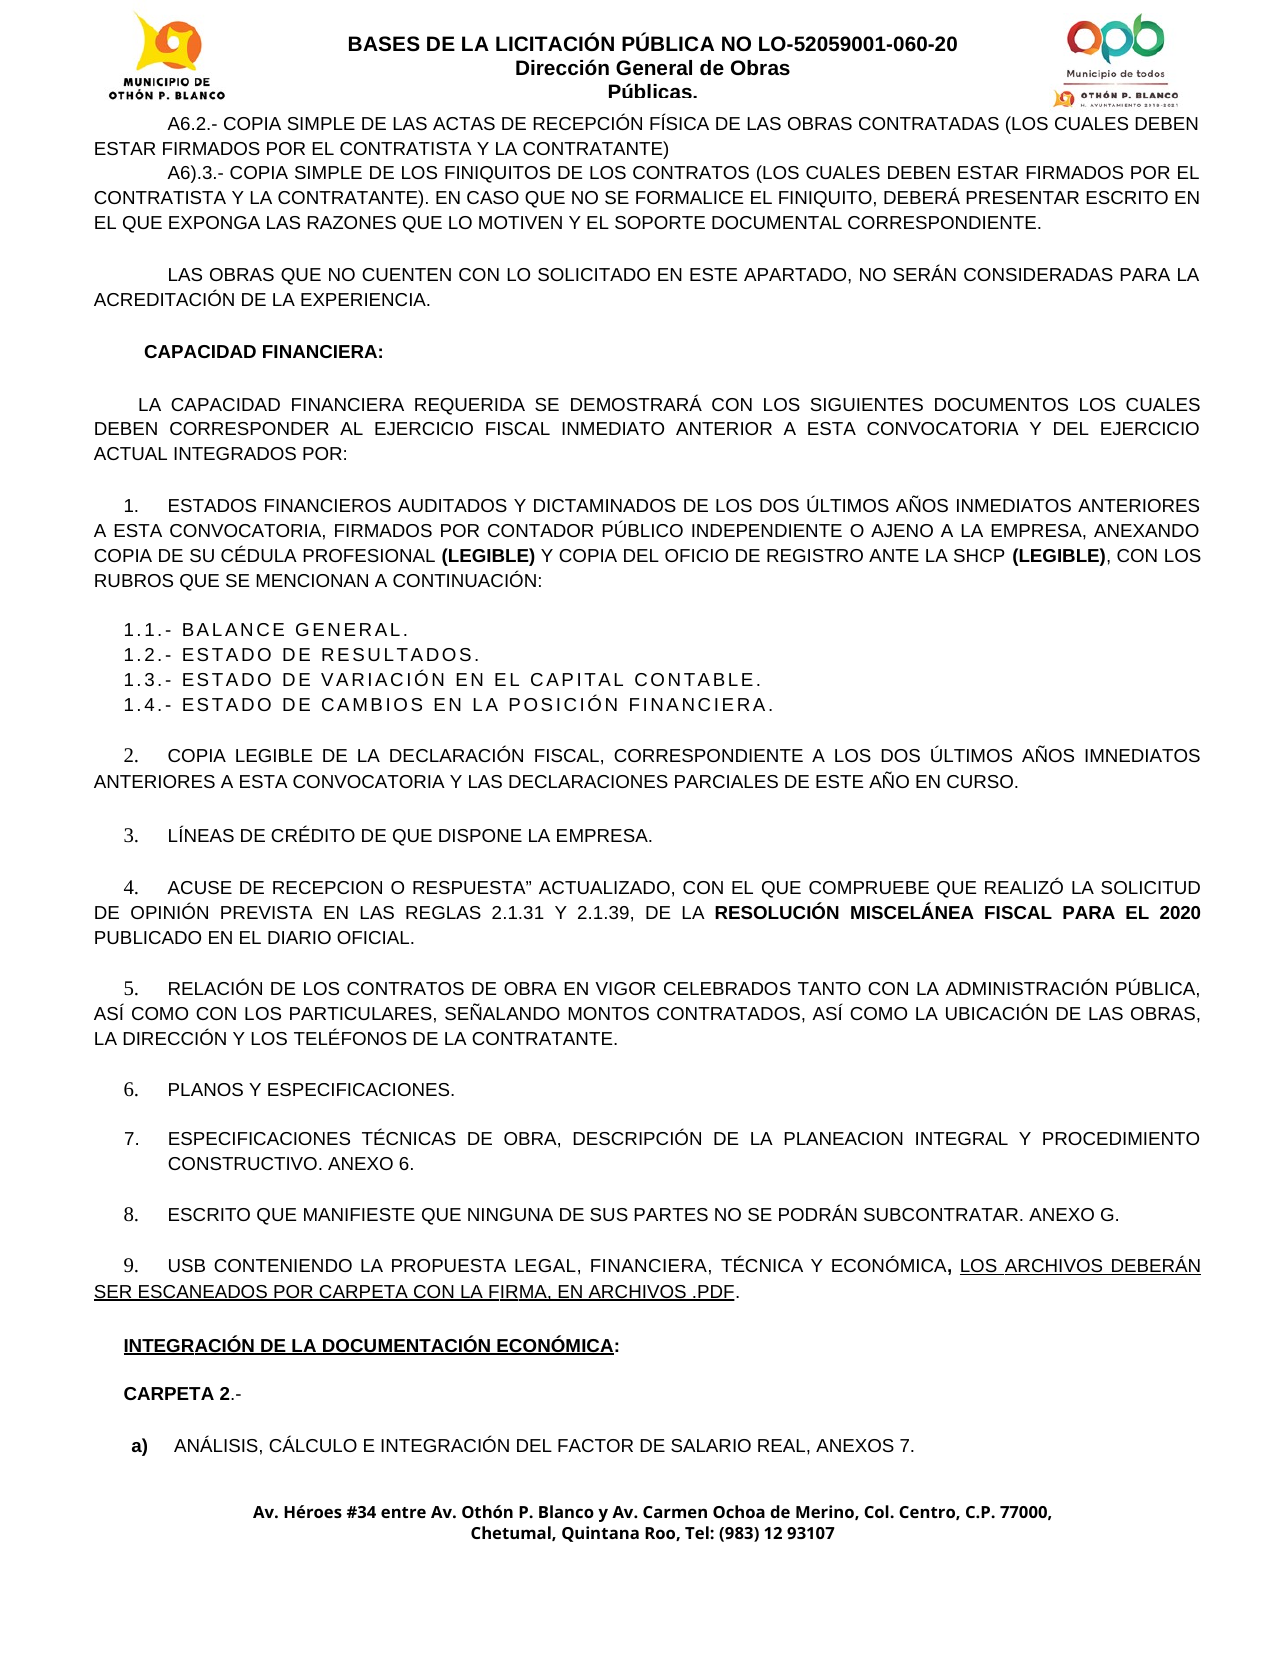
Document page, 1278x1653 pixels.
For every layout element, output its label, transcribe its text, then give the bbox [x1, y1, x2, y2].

list PLANOS Y ESPECIFICACIONES. [94, 1076, 1201, 1101]
list 1.4.- ESTADO DE CAMBIOS EN LA POSICIÓN FINANCIERA. [94, 694, 1201, 715]
list 1.3.- ESTADO DE VARIACIÓN EN EL CAPITAL CONTABLE. [94, 669, 1201, 690]
list LÍNEAS DE CRÉDITO DE QUE DISPONE LA EMPRESA. [94, 823, 1201, 847]
text INTEGRACIÓN DE LA DOCUMENTACIÓN ECONÓMICA: [94, 1333, 1201, 1356]
text CAPACIDAD FINANCIERA: [94, 341, 1201, 362]
list ACUSE DE RECEPCION O RESPUESTA” ACTUALIZADO, CON EL QUE COMPRUEBE QUE REALIZÓ LA SOLICITUD DE OPINIÓN PREVISTA EN LAS REGLAS 2.1.31 Y 2.1.39, DE LA RESOLUCIÓN MISCELÁNEA FISCAL PARA EL 2020 PUBLICADO EN EL DIARIO OFICIAL. [94, 874, 1201, 948]
text A6.2.- COPIA SIMPLE DE LAS ACTAS DE RECEPCIÓN FÍSICA DE LAS OBRAS CONTRATADAS (LOS CUALES DEBEN ESTAR FIRMADOS POR EL CONTRATISTA Y LA CONTRATANTE) [94, 112, 1201, 159]
picture [1049, 13, 1192, 112]
list RELACIÓN DE LOS CONTRATOS DE OBRA EN VIGOR CELEBRADOS TANTO CON LA ADMINISTRACIÓN PÚBLICA, ASÍ COMO CON LOS PARTICULARES, SEÑALANDO MONTOS CONTRATADOS, ASÍ COMO LA UBICACIÓN DE LAS OBRAS, LA DIRECCIÓN Y LOS TELÉFONOS DE LA CONTRATANTE. [94, 976, 1201, 1049]
list 1.2.- ESTADO DE RESULTADOS. [94, 644, 1201, 666]
list COPIA LEGIBLE DE LA DECLARACIÓN FISCAL, CORRESPONDIENTE A LOS DOS ÚLTIMOS AÑOS IMNEDIATOS ANTERIORES A ESTA CONVOCATORIA Y LAS DECLARACIONES PARCIALES DE ESTE AÑO EN CURSO. [94, 743, 1201, 792]
text CARPETA 2.- [94, 1383, 1201, 1404]
text LA CAPACIDAD FINANCIERA REQUERIDA SE DEMOSTRARÁ CON LOS SIGUIENTES DOCUMENTOS LOS CUALES DEBEN CORRESPONDER AL EJERCICIO FISCAL INMEDIATO ANTERIOR A ESTA CONVOCATORIA Y DEL EJERCICIO ACTUAL INTEGRADOS POR: [94, 393, 1201, 464]
picture [104, 0, 237, 112]
list ESCRITO QUE MANIFIESTE QUE NINGUNA DE SUS PARTES NO SE PODRÁN SUBCONTRATAR. ANEXO G. [94, 1202, 1201, 1226]
text A6).3.- COPIA SIMPLE DE LOS FINIQUITOS DE LOS CONTRATOS (LOS CUALES DEBEN ESTAR FIRMADOS POR EL CONTRATISTA Y LA CONTRATANTE). EN CASO QUE NO SE FORMALICE EL FINIQUITO, DEBERÁ PRESENTAR ESCRITO EN EL QUE EXPONGA LAS RAZONES QUE LO MOTIVEN Y EL SOPORTE DOCUMENTAL CORRESPONDIENTE. [94, 162, 1201, 233]
text LAS OBRAS QUE NO CUENTEN CON LO SOLICITADO EN ESTE APARTADO, NO SERÁN CONSIDERADAS PARA LA ACREDITACIÓN DE LA EXPERIENCIA. [94, 264, 1201, 310]
list 1.1.- BALANCE GENERAL. [94, 619, 1201, 641]
list ESTADOS FINANCIEROS AUDITADOS Y DICTAMINADOS DE LOS DOS ÚLTIMOS AÑOS INMEDIATOS ANTERIORES A ESTA CONVOCATORIA, FIRMADOS POR CONTADOR PÚBLICO INDEPENDIENTE O AJENO A LA EMPRESA, ANEXANDO COPIA DE SU CÉDULA PROFESIONAL (LEGIBLE) Y COPIA DEL OFICIO DE REGISTRO ANTE LA SHCP (LEGIBLE), CON LOS RUBROS QUE SE MENCIONAN A CONTINUACIÓN: [94, 495, 1201, 591]
list ANÁLISIS, CÁLCULO E INTEGRACIÓN DEL FACTOR DE SALARIO REAL, ANEXOS 7. [131, 1435, 1204, 1457]
list ESPECIFICACIONES TÉCNICAS DE OBRA, DESCRIPCIÓN DE LA PLANEACION INTEGRAL Y PROCEDIMIENTO CONSTRUCTIVO. ANEXO 6. [124, 1128, 1201, 1174]
list USB CONTENIENDO LA PROPUESTA LEGAL, FINANCIERA, TÉCNICA Y ECONÓMICA, LOS ARCHIVOS DEBERÁN SER ESCANEADOS POR CARPETA CON LA FIRMA, EN ARCHIVOS .PDF. [94, 1253, 1201, 1302]
